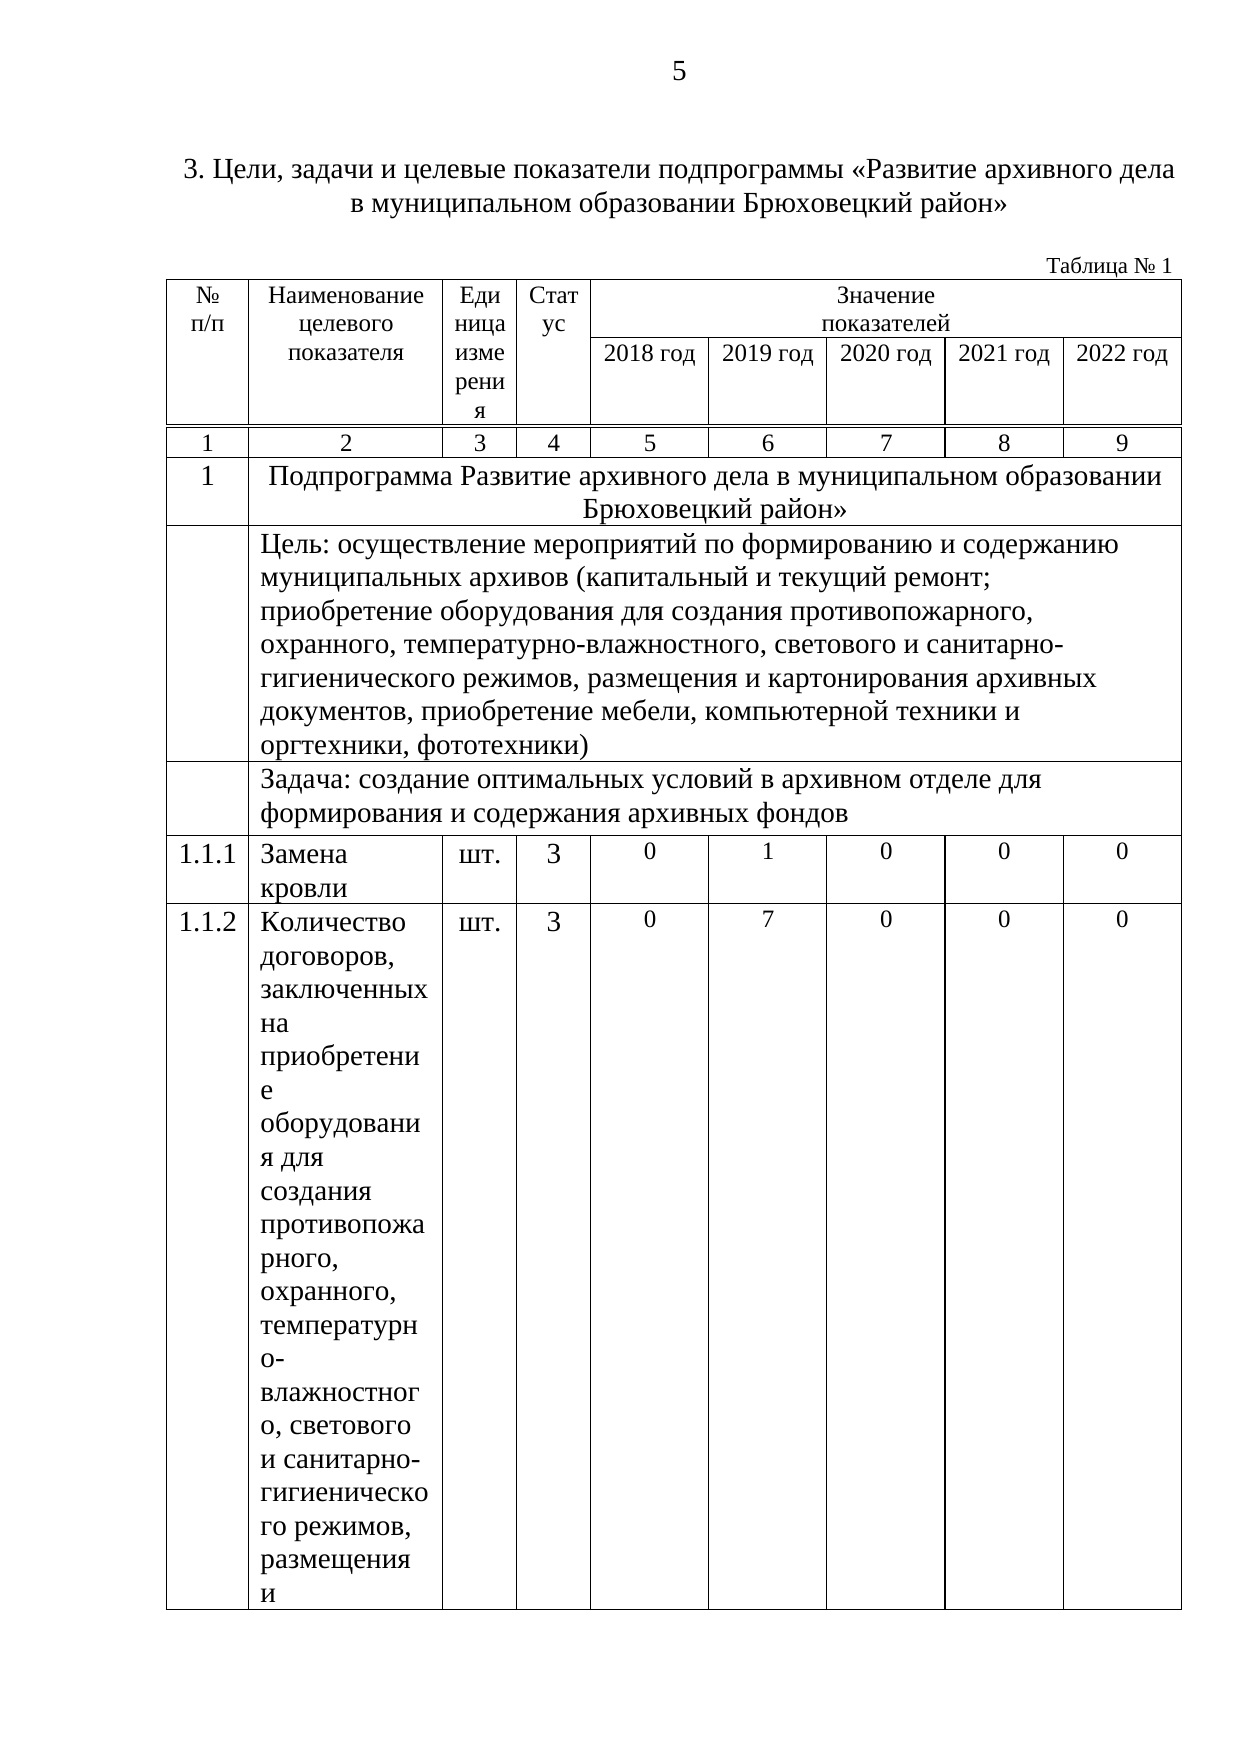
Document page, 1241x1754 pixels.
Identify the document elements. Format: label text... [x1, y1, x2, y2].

table_cell Замена кровли [249, 836, 442, 903]
table_cell 0 [591, 836, 708, 903]
table_header 4 [517, 428, 590, 457]
table_cell шт. [443, 836, 516, 903]
table_header Значение показателей [591, 280, 1181, 337]
table_cell 0 [827, 836, 944, 903]
table_header 9 [1064, 428, 1181, 457]
table_cell 2021 год [946, 338, 1063, 423]
table_cell 2019 год [709, 338, 826, 423]
table_cell 0 [1064, 836, 1181, 903]
text Таблица № 1 [177, 252, 1181, 279]
table_cell 3 [517, 904, 590, 1609]
table_cell 7 [709, 904, 826, 1609]
table_cell 1 [709, 836, 826, 903]
table_header № п/п [167, 280, 248, 423]
table_cell 0 [946, 836, 1063, 903]
table_header 1 [167, 428, 248, 457]
table_cell 2020 год [827, 338, 944, 423]
table_cell 0 [946, 904, 1063, 1609]
table_cell 0 [1064, 904, 1181, 1609]
table_header Статус [517, 280, 590, 423]
table_cell 1 [167, 458, 248, 525]
table_cell 2018 год [591, 338, 708, 423]
table_cell 1.1.2 [167, 904, 248, 1609]
table_cell 1.1.1 [167, 836, 248, 903]
table_header Единица измерения [443, 280, 516, 423]
table_header 7 [827, 428, 944, 457]
table_cell 0 [591, 904, 708, 1609]
table_header 5 [591, 428, 708, 457]
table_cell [249, 904, 442, 1609]
table_header 3 [443, 428, 516, 457]
table_cell Цель: осуществление мероприятий по формированию и содержанию муниципальных архивов (капитальный и текущий ремонт; приобретение оборудования для создания противопожарного, охранного, температурно-влажностного, светового и санитарно-гигиенического режимов, размещения и картонирования архивных документов, приобретение мебели, компьютерной техники и оргтехники, фототехники) [249, 526, 1181, 761]
table_cell [167, 762, 248, 835]
text 3. Цели, задачи и целевые показатели подпрограммы «Развитие архивного дела в муниципальном образовании Брюховецкий район» [177, 152, 1181, 219]
table_cell 2022 год [1064, 338, 1181, 423]
table_header Наименование целевого показателя [249, 280, 442, 423]
table_cell шт. [443, 904, 516, 1609]
table_header 8 [946, 428, 1063, 457]
table_header 6 [709, 428, 826, 457]
table_cell 3 [517, 836, 590, 903]
table_cell Подпрограмма Развитие архивного дела в муниципальном образовании Брюховецкий район» [249, 458, 1181, 525]
table_cell Задача: создание оптимальных условий в архивном отделе для формирования и содержания архивных фондов [249, 762, 1181, 835]
table_cell [167, 526, 248, 761]
table_header 2 [249, 428, 442, 457]
table_cell 0 [827, 904, 944, 1609]
